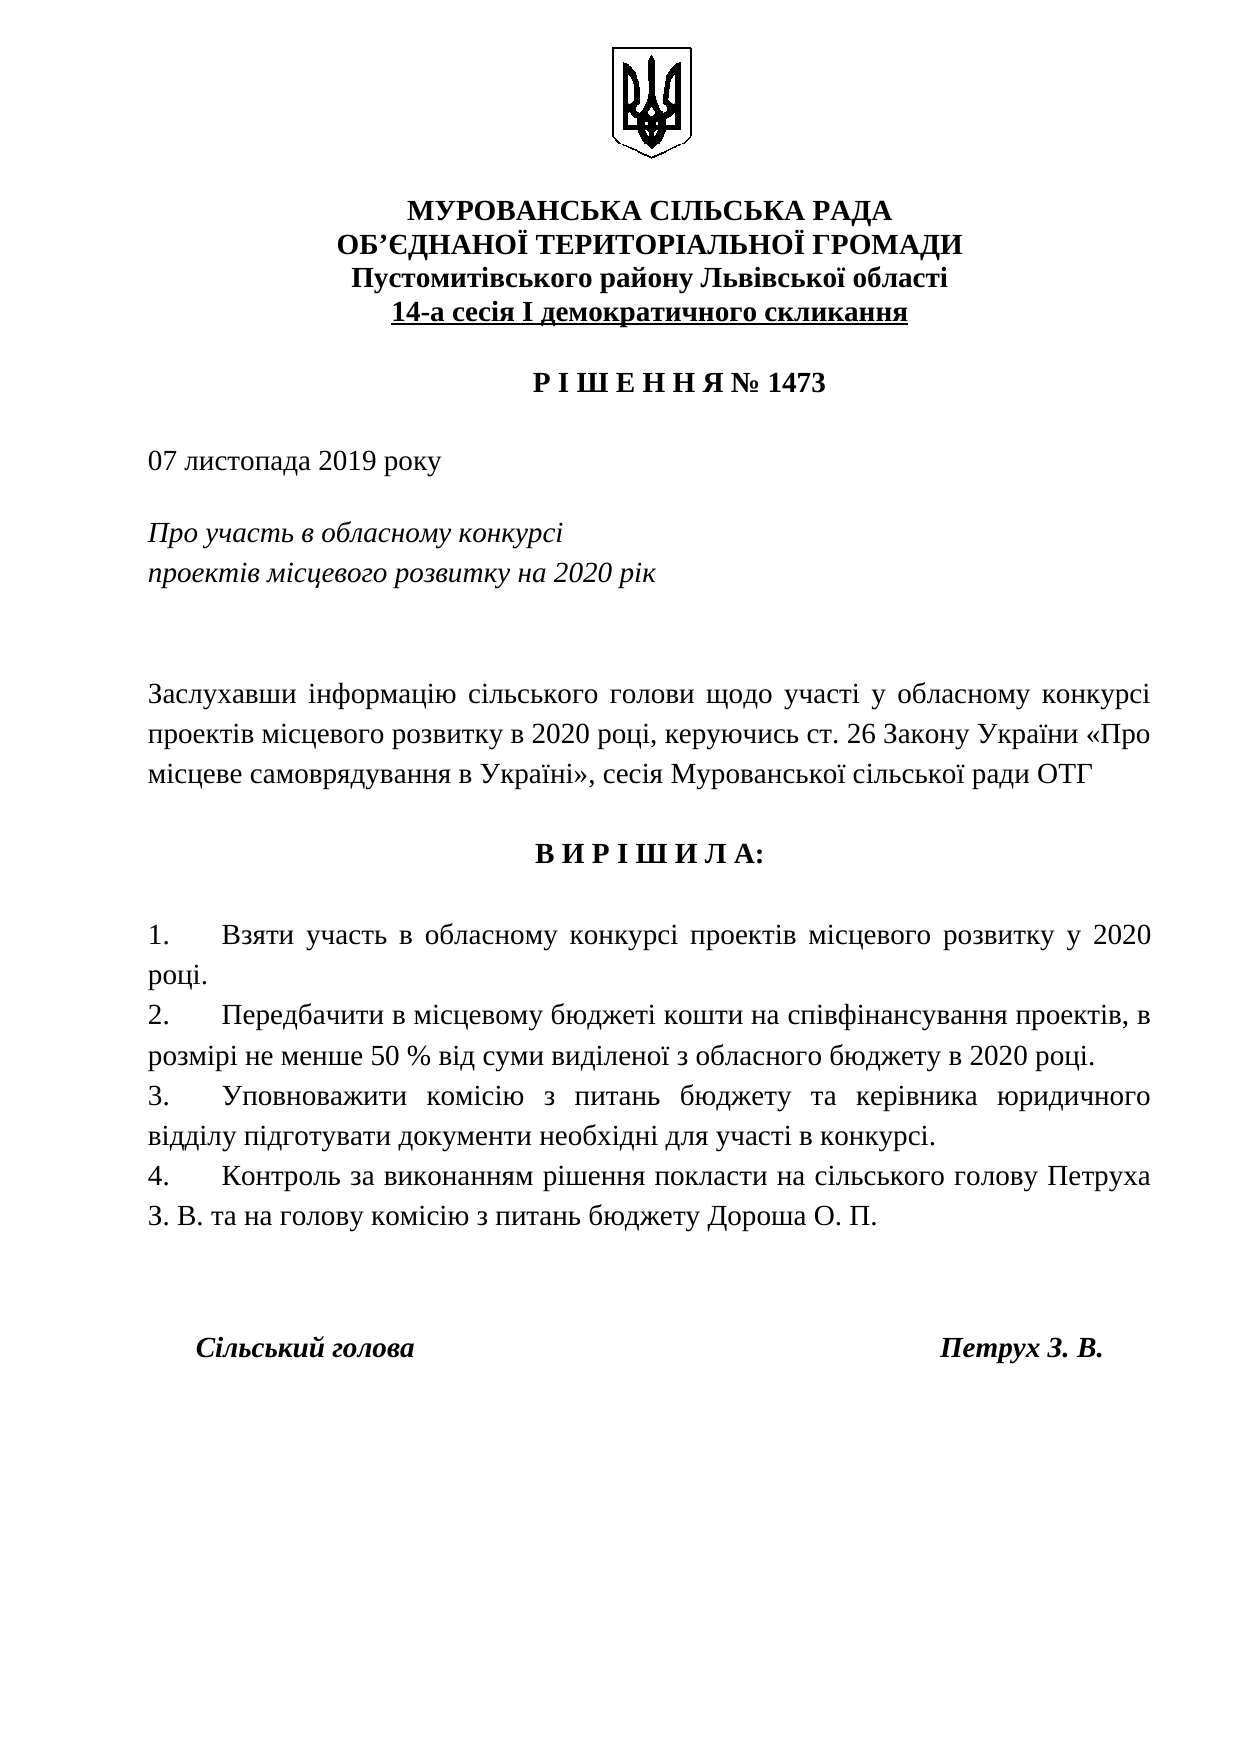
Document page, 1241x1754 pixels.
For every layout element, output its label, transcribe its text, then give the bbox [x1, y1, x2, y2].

text Р І Ш Е Н Н Я № 1473 [148, 365, 1211, 398]
text Заслухавши інформацію сільського голови щодо участі у обласному конкурсі проектів місцевого розвитку в 2020 році, керуючись ст. 26 Закону України «Про місцеве самоврядування в Україні», сесія Мурованської сільської ради ОТГ [148, 676, 1152, 790]
text МУРОВАНСЬКА СІЛЬСЬКА РАДА [148, 193, 1152, 227]
text ОБ’ЄДНАНОЇ ТЕРИТОРІАЛЬНОЇ ГРОМАДИ [148, 227, 1152, 260]
text Пустомитівського району Львівської області [148, 260, 1152, 294]
text 3. Уповноважити комісію з питань бюджету та керівника юридичного відділу підготувати документи необхідні для участі в конкурсі. [148, 1078, 1152, 1152]
picture [608, 47, 697, 160]
text 2. Передбачити в місцевому бюджеті кошти на співфінансування проектів, в розмірі не менше 50 % від суми виділеної з обласного бюджету в 2020 році. [148, 997, 1152, 1071]
text Сільський голова Петрух З. В. [148, 1331, 1152, 1364]
text Про участь в обласному конкурсі [148, 515, 1152, 548]
text 14-а сесія І демократичного скликання [148, 294, 1152, 327]
text В И Р І Ш И Л А: [148, 837, 1152, 870]
text проектів місцевого розвитку на 2020 рік [148, 555, 1152, 589]
text 07 листопада 2019 року [148, 443, 1152, 477]
text 4. Контроль за виконанням рішення покласти на сільського голову Петруха З. В. та на голову комісію з питань бюджету Дороша О. П. [148, 1158, 1152, 1232]
text 1. Взяти участь в обласному конкурсі проектів місцевого розвитку у 2020 році. [148, 917, 1152, 991]
